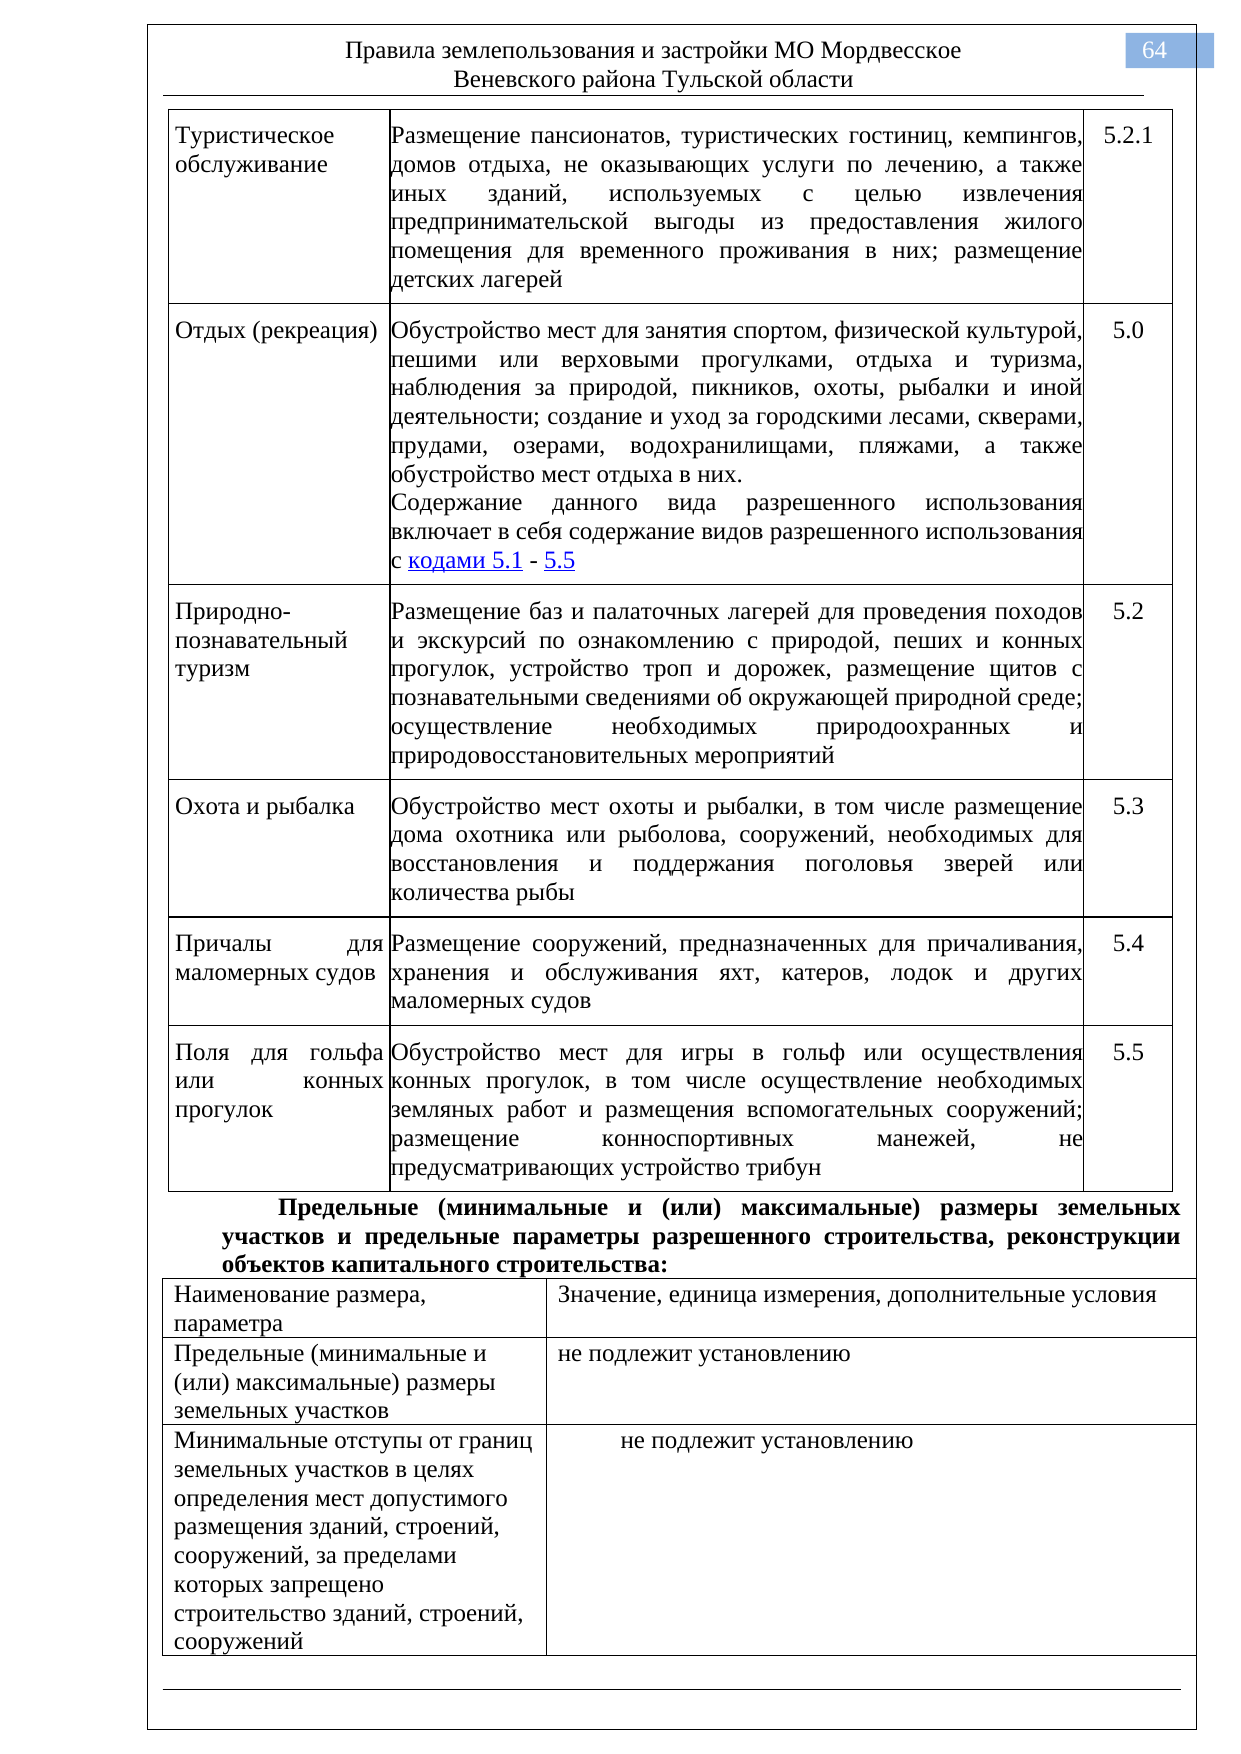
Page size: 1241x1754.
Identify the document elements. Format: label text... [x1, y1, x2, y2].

table_cell Поля для гольфа или конных прогулок [169, 1026, 389, 1191]
table_cell Размещение пансионатов, туристических гостиниц, кемпингов, домов отдыха, не оказывающих услуги по лечению, а также иных зданий, используемых с целью извлечения предпринимательской выгоды из предоставления жилого помещения для временного проживания в них; размещение детских лагерей [391, 110, 1083, 303]
table_cell 5.0 [1084, 304, 1172, 584]
table_cell Размещение сооружений, предназначенных для причаливания, хранения и обслуживания яхт, катеров, лодок и других маломерных судов [391, 918, 1083, 1025]
table_header Значение, единица измерения, дополнительные условия [547, 1279, 1196, 1337]
text Предельные (минимальные и (или) максимальные) размеры земельных участков и предельные параметры разрешенного строительства, реконструкции объектов капитального строительства: [222, 1192, 1181, 1278]
table_cell Минимальные отступы от границ земельных участков в целях определения мест допустимого размещения зданий, строений, сооружений, за пределами которых запрещено строительство зданий, строений, сооружений [163, 1425, 546, 1655]
table_cell Туристическое обслуживание [169, 110, 389, 303]
table_cell Обустройство мест для игры в гольф или осуществления конных прогулок, в том числе осуществление необходимых земляных работ и размещения вспомогательных сооружений; размещение конноспортивных манежей, не предусматривающих устройство трибун [391, 1026, 1083, 1191]
table_cell не подлежит установлению [547, 1338, 1196, 1424]
table_cell не подлежит установлению [547, 1425, 1196, 1655]
table_cell 5.2.1 [1084, 110, 1172, 303]
table_cell Предельные (минимальные и (или) максимальные) размеры земельных участков [163, 1338, 546, 1424]
table_cell Отдых (рекреация) [169, 304, 389, 584]
table_cell Охота и рыбалка [169, 780, 389, 916]
table_cell Обустройство мест для занятия спортом, физической культурой, пешими или верховыми прогулками, отдыха и туризма, наблюдения за природой, пикников, охоты, рыбалки и иной деятельности; создание и уход за городскими лесами, скверами, прудами, озерами, водохранилищами, пляжами, а также обустройство мест отдыха в них. Содержание данного вида разрешенного использования включает в себя содержание видов разрешенного использования с кодами 5.1 - 5.5 [391, 304, 1083, 584]
table_cell 5.2 [1084, 585, 1172, 779]
table_cell 5.5 [1084, 1026, 1172, 1191]
table_cell Причалы для маломерных судов [169, 918, 389, 1025]
table_cell 5.3 [1084, 780, 1172, 916]
table_cell Природно-познавательный туризм [169, 585, 389, 779]
table_cell Размещение баз и палаточных лагерей для проведения походов и экскурсий по ознакомлению с природой, пеших и конных прогулок, устройство троп и дорожек, размещение щитов с познавательными сведениями об окружающей природной среде; осуществление необходимых природоохранных и природовосстановительных мероприятий [391, 585, 1083, 779]
table_cell Обустройство мест охоты и рыбалки, в том числе размещение дома охотника или рыболова, сооружений, необходимых для восстановления и поддержания поголовья зверей или количества рыбы [391, 780, 1083, 916]
table_cell 5.4 [1084, 918, 1172, 1025]
table_header Наименование размера, параметра [163, 1279, 546, 1337]
